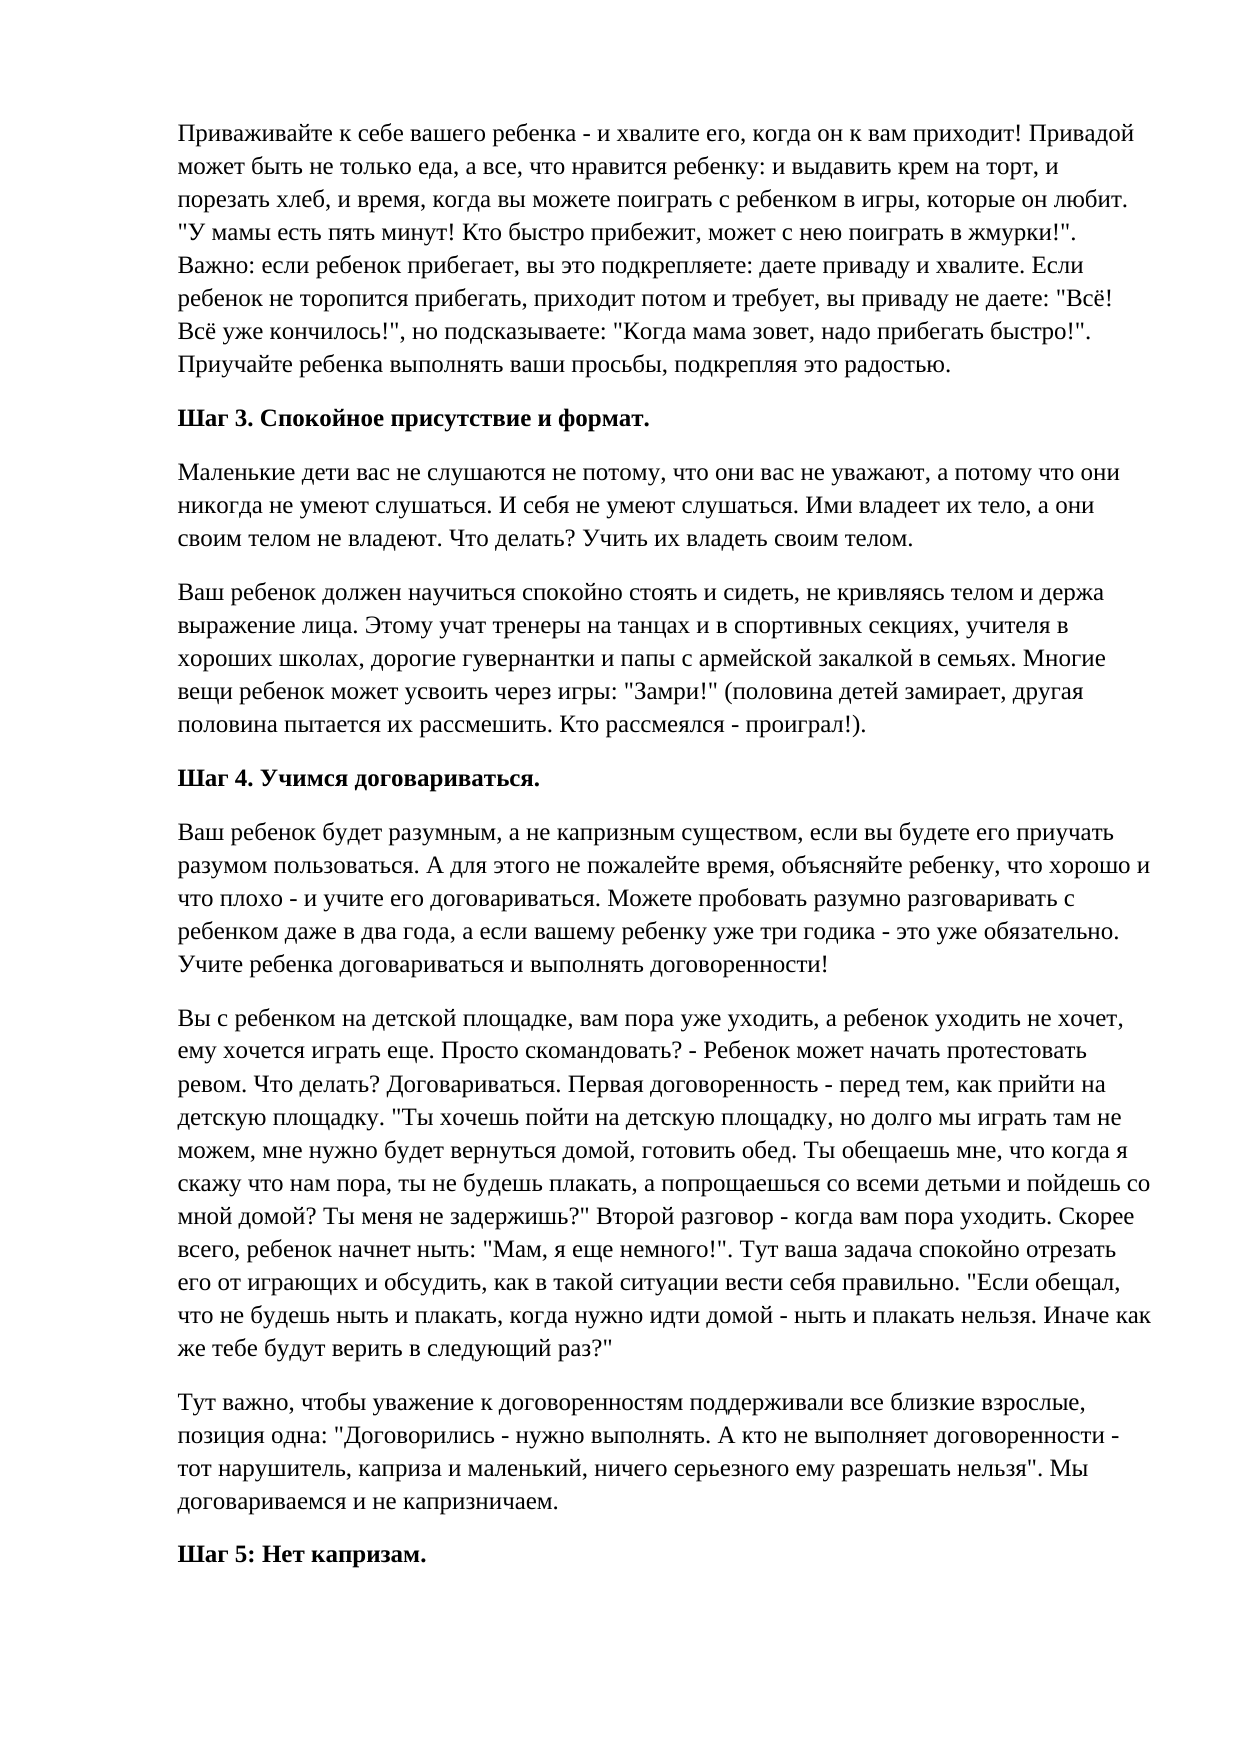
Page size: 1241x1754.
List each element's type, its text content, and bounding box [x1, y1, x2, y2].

text Шаг 3. Спокойное присутствие и формат. [177, 403, 1152, 432]
text Ваш ребенок должен научиться спокойно стоять и сидеть, не кривляясь телом и держа выражение лица. Этому учат тренеры на танцах и в спортивных секциях, учителя в хороших школах, дорогие гувернантки и папы с армейской закалкой в семьях. Многие вещи ребенок может усвоить через игры: "Замри!" (половина детей замирает, другая половина пытается их рассмешить. Кто рассмеялся - проиграл!). [177, 577, 1152, 738]
text Маленькие дети вас не слушаются не потому, что они вас не уважают, а потому что они никогда не умеют слушаться. И себя не умеют слушаться. Ими владеет их тело, а они своим телом не владеют. Что делать? Учить их владеть своим телом. [177, 457, 1152, 552]
text Шаг 4. Учимся договариваться. [177, 763, 1152, 792]
text Ваш ребенок будет разумным, а не капризным существом, если вы будете его приучать разумом пользоваться. А для этого не пожалейте время, объясняйте ребенку, что хорошо и что плохо - и учите его договариваться. Можете пробовать разумно разговаривать с ребенком даже в два года, а если вашему ребенку уже три годика - это уже обязательно. Учите ребенка договариваться и выполнять договоренности! [177, 817, 1152, 977]
text Тут важно, чтобы уважение к договоренностям поддерживали все близкие взрослые, позиция одна: "Договорились - нужно выполнять. А кто не выполняет договоренности - тот нарушитель, каприза и маленький, ничего серьезного ему разрешать нельзя". Мы договариваемся и не капризничаем. [177, 1387, 1152, 1514]
text Вы с ребенком на детской площадке, вам пора уже уходить, а ребенок уходить не хочет, ему хочется играть еще. Просто скомандовать? - Ребенок может начать протестовать ревом. Что делать? Договариваться. Первая договоренность - перед тем, как прийти на детскую площадку. "Ты хочешь пойти на детскую площадку, но долго мы играть там не можем, мне нужно будет вернуться домой, готовить обед. Ты обещаешь мне, что когда я скажу что нам пора, ты не будешь плакать, а попрощаешься со всеми детьми и пойдешь со мной домой? Ты меня не задержишь?" Второй разговор - когда вам пора уходить. Скорее всего, ребенок начнет ныть: "Мам, я еще немного!". Тут ваша задача спокойно отрезать его от играющих и обсудить, как в такой ситуации вести себя правильно. "Если обещал, что не будешь ныть и плакать, когда нужно идти домой - ныть и плакать нельзя. Иначе как же тебе будут верить в следующий раз?" [177, 1003, 1152, 1362]
text Шаг 5: Нет капризам. [177, 1539, 1152, 1568]
text Приваживайте к себе вашего ребенка - и хвалите его, когда он к вам приходит! Привадой может быть не только еда, а все, что нравится ребенку: и выдавить крем на торт, и порезать хлеб, и время, когда вы можете поиграть с ребенком в игры, которые он любит. "У мамы есть пять минут! Кто быстро прибежит, может с нею поиграть в жмурки!". Важно: если ребенок прибегает, вы это подкрепляете: даете приваду и хвалите. Если ребенок не торопится прибегать, приходит потом и требует, вы приваду не даете: "Всё! Всё уже кончилось!", но подсказываете: "Когда мама зовет, надо прибегать быстро!". Приучайте ребенка выполнять ваши просьбы, подкрепляя это радостью. [177, 118, 1152, 378]
